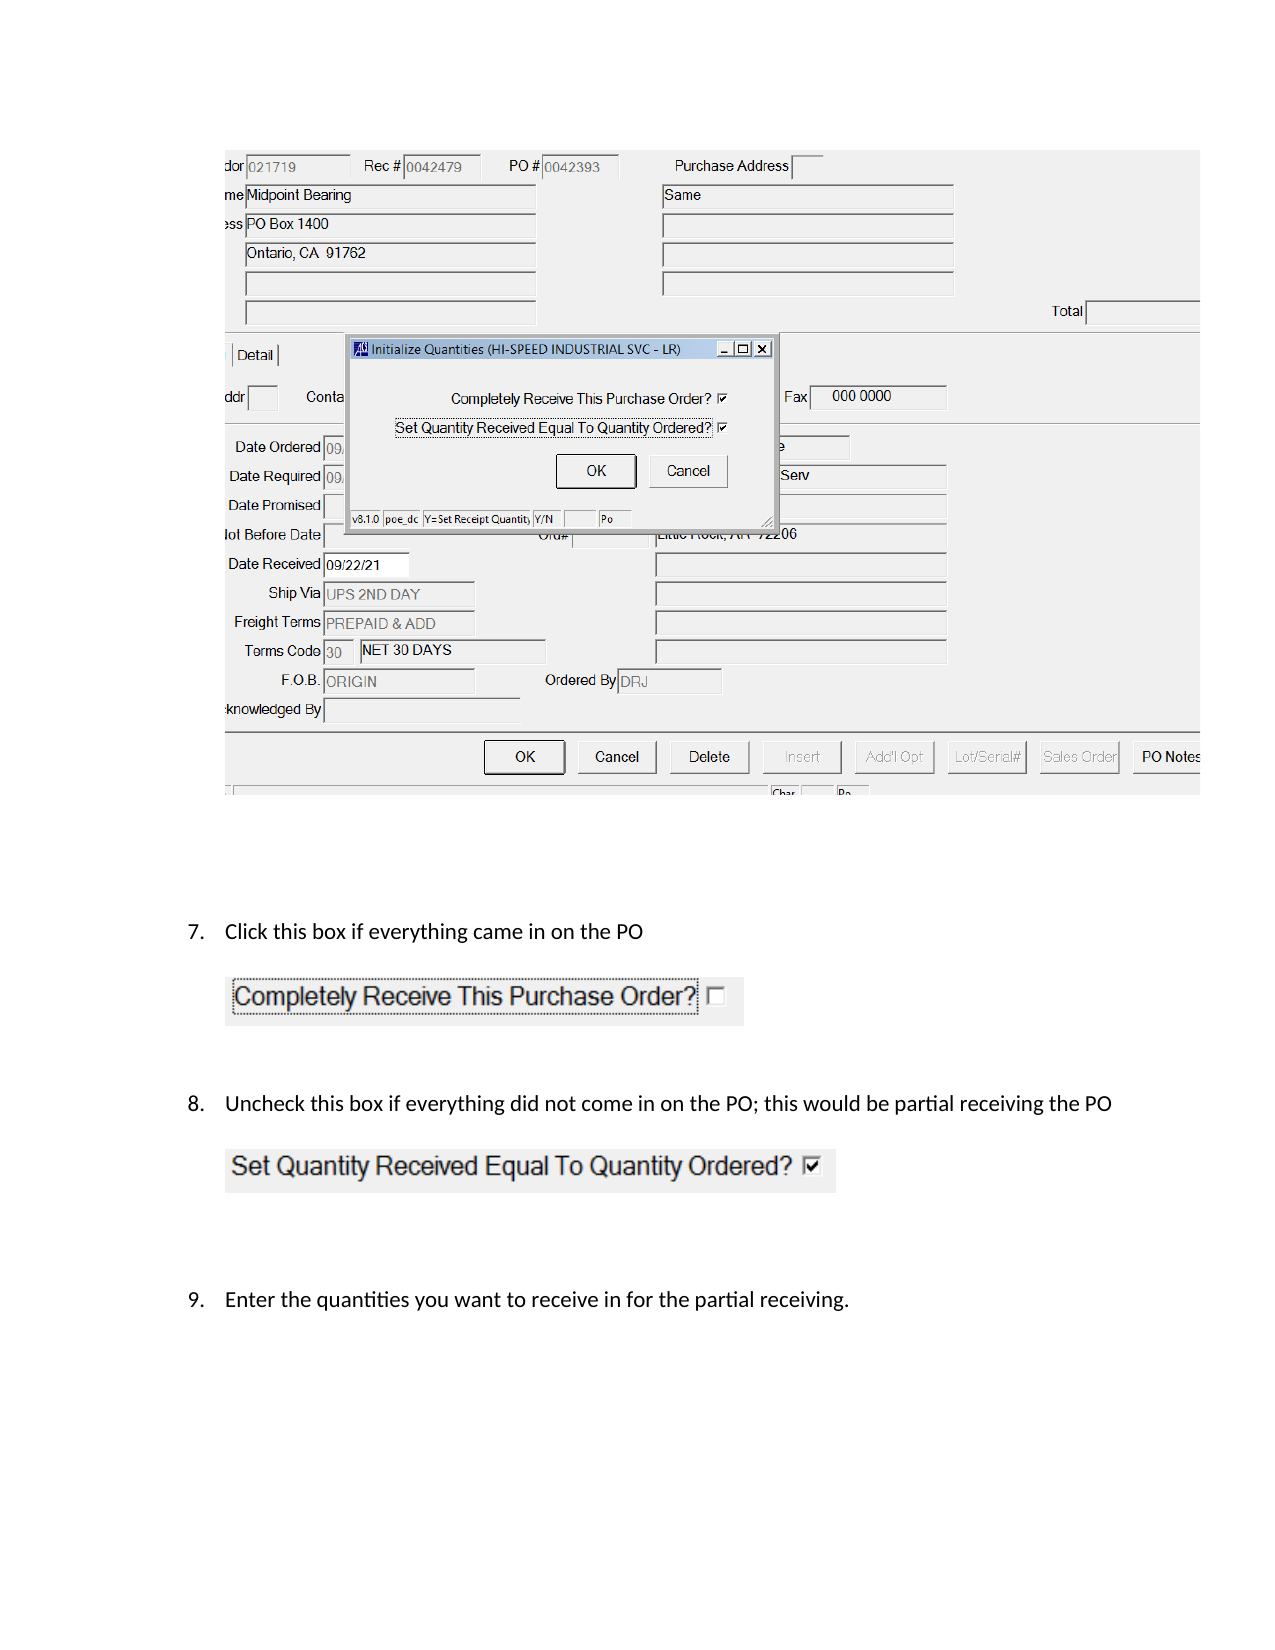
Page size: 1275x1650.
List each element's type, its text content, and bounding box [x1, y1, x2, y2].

picture [225, 977, 744, 1026]
list Enter the quantities you want to receive in for the partial receiving. [187, 1286, 1125, 1314]
list Click this box if everything came in on the PO [187, 917, 1125, 945]
picture [225, 150, 1200, 795]
picture [225, 1149, 837, 1193]
list Uncheck this box if everything did not come in on the PO; this would be partial receiving the PO [187, 1089, 1125, 1117]
